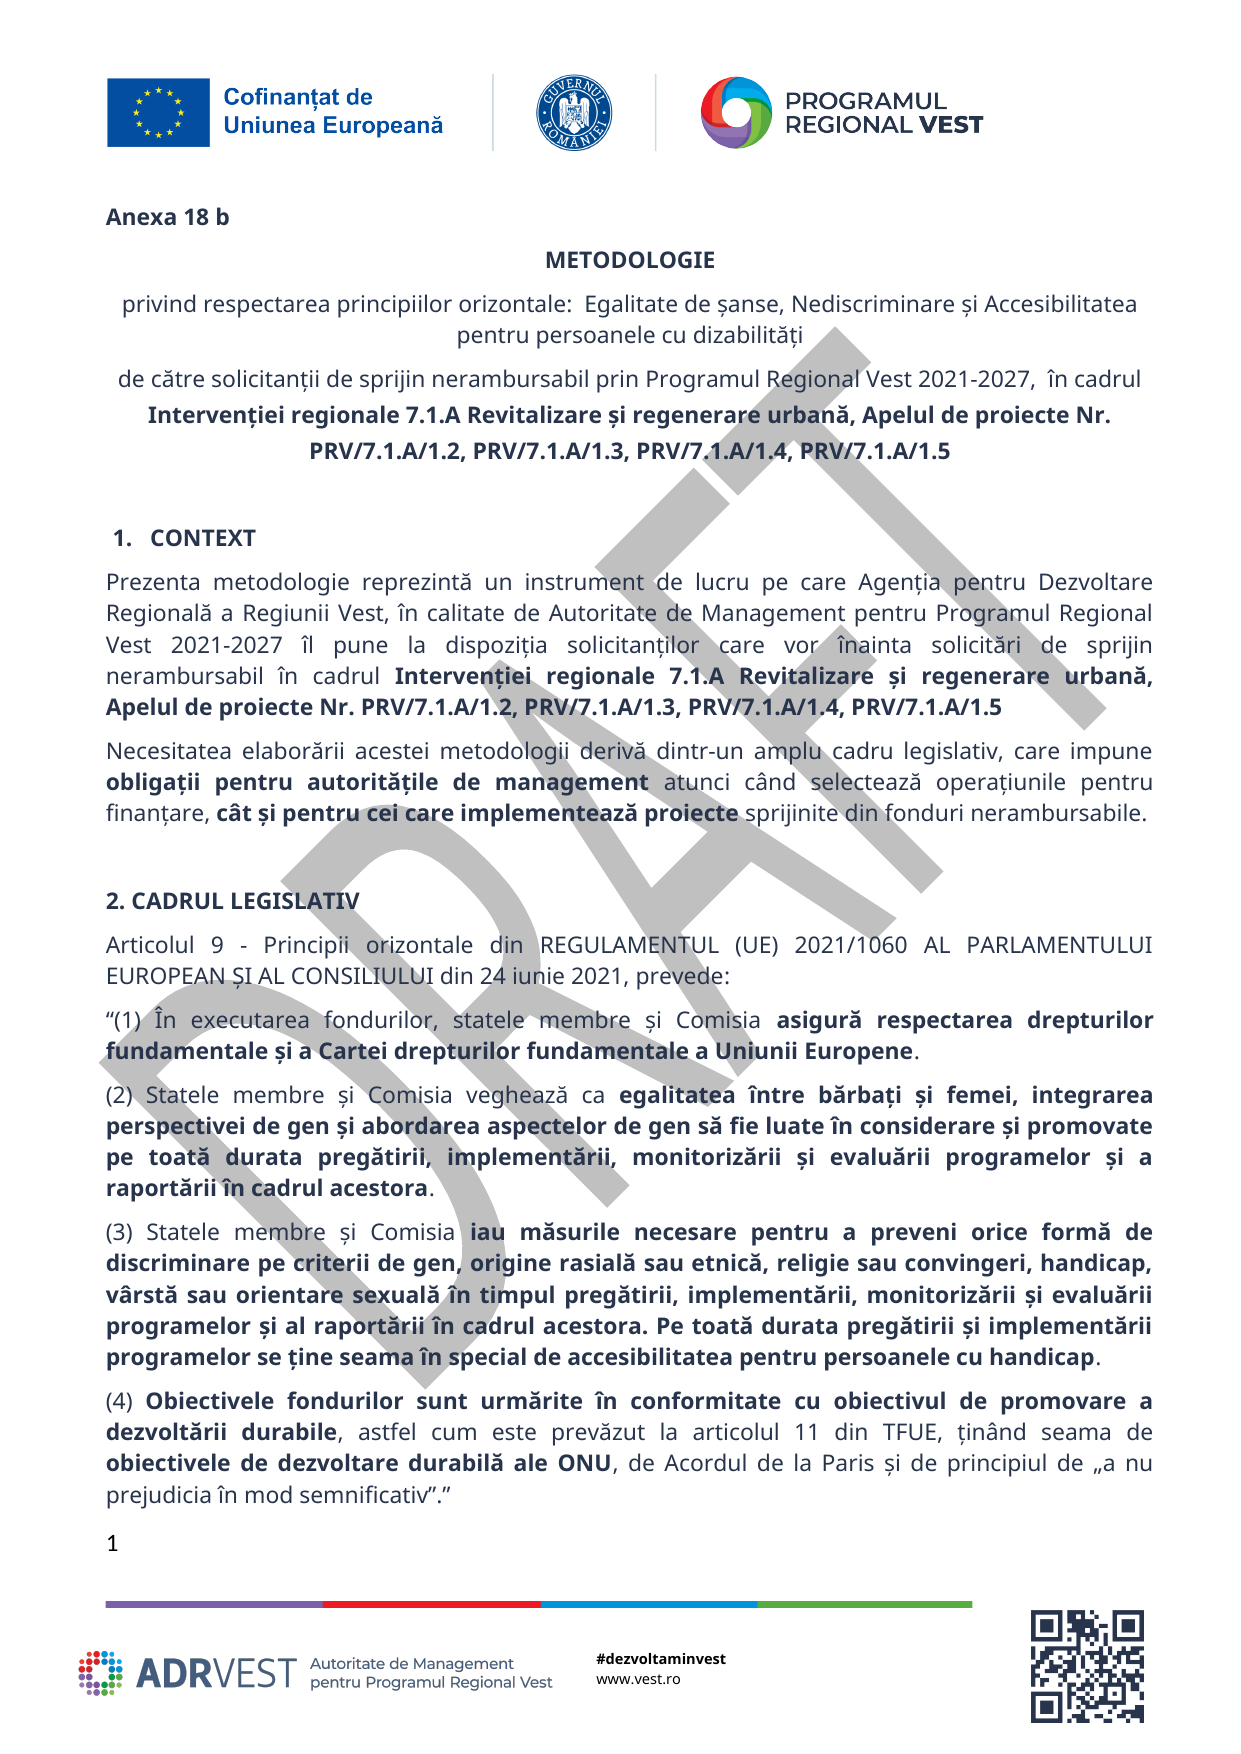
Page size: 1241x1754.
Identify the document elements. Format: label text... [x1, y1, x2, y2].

text Prezenta metodologie reprezintă un instrument de lucru pe care Agenția pentru Dezvoltare Regională a Regiunii Vest, în calitate de Autoritate de Management pentru Programul Regional Vest 2021-2027 îl pune la dispoziția solicitanților care vor înainta solicitări de sprijin nerambursabil în cadrul Intervenției regionale 7.1.A Revitalizare și regenerare urbană, Apelul de proiecte Nr. PRV/7.1.A/1.2, PRV/7.1.A/1.3, PRV/7.1.A/1.4, PRV/7.1.A/1.5 [106, 566, 1154, 722]
picture [69, 1648, 558, 1699]
text de către solicitanții de sprijin nerambursabil prin Programul Regional Vest 2021-2027, în cadrul Intervenției regionale 7.1.A Revitalizare și regenerare urbană, Apelul de proiecte Nr. PRV/7.1.A/1.2, PRV/7.1.A/1.3, PRV/7.1.A/1.4, PRV/7.1.A/1.5 [106, 363, 1154, 466]
text (3) Statele membre și Comisia iau măsurile necesare pentru a preveni orice formă de discriminare pe criterii de gen, origine rasială sau etnică, religie sau convingeri, handicap, vârstă sau orientare sexuală în timpul pregătirii, implementării, monitorizării și evaluării programelor și al raportării în cadrul acestora. Pe toată durata pregătirii și implementării programelor se ține seama în special de accesibilitatea pentru persoanele cu handicap. [106, 1216, 1154, 1372]
text “(1) În executarea fondurilor, statele membre și Comisia asigură respectarea drepturilor fundamentale și a Cartei drepturilor fundamentale a Uniunii Europene. [106, 1004, 1154, 1066]
text (4) Obiectivele fondurilor sunt urmărite în conformitate cu obiectivul de promovare a dezvoltării durabile, astfel cum este prevăzut la articolul 11 din TFUE, ținând seama de obiectivele de dezvoltare durabilă ale ONU, de Acordul de la Paris și de principiul de „a nu prejudicia în mod semnificativ”.” [106, 1385, 1154, 1510]
text Anexa 18 b [106, 200, 1154, 232]
text METODOLOGIE [106, 244, 1154, 275]
picture [105, 73, 984, 152]
text Articolul 9 - Principii orizontale din REGULAMENTUL (UE) 2021/1060 AL PARLAMENTULUI EUROPEAN ȘI AL CONSILIULUI din 24 iunie 2021, prevede: [106, 929, 1154, 991]
text privind respectarea principiilor orizontale: Egalitate de șanse, Nediscriminare și Accesibilitatea pentru persoanele cu dizabilități [106, 288, 1154, 350]
text (2) Statele membre și Comisia veghează ca egalitatea între bărbați și femei, integrarea perspectivei de gen și abordarea aspectelor de gen să fie luate în considerare și promovate pe toată durata pregătirii, implementării, monitorizării și evaluării programelor și a raportării în cadrul acestora. [106, 1079, 1154, 1204]
text 2. CADRUL LEGISLATIV [106, 885, 1154, 916]
text Necesitatea elaborării acestei metodologii derivă dintr-un amplu cadru legislativ, care impune obligații pentru autoritățile de management atunci când selectează operațiunile pentru finanțare, cât și pentru cei care implementează proiecte sprijinite din fonduri nerambursabile. [106, 735, 1154, 829]
picture [1022, 1601, 1153, 1732]
subtitle CONTEXT [112, 522, 1154, 554]
